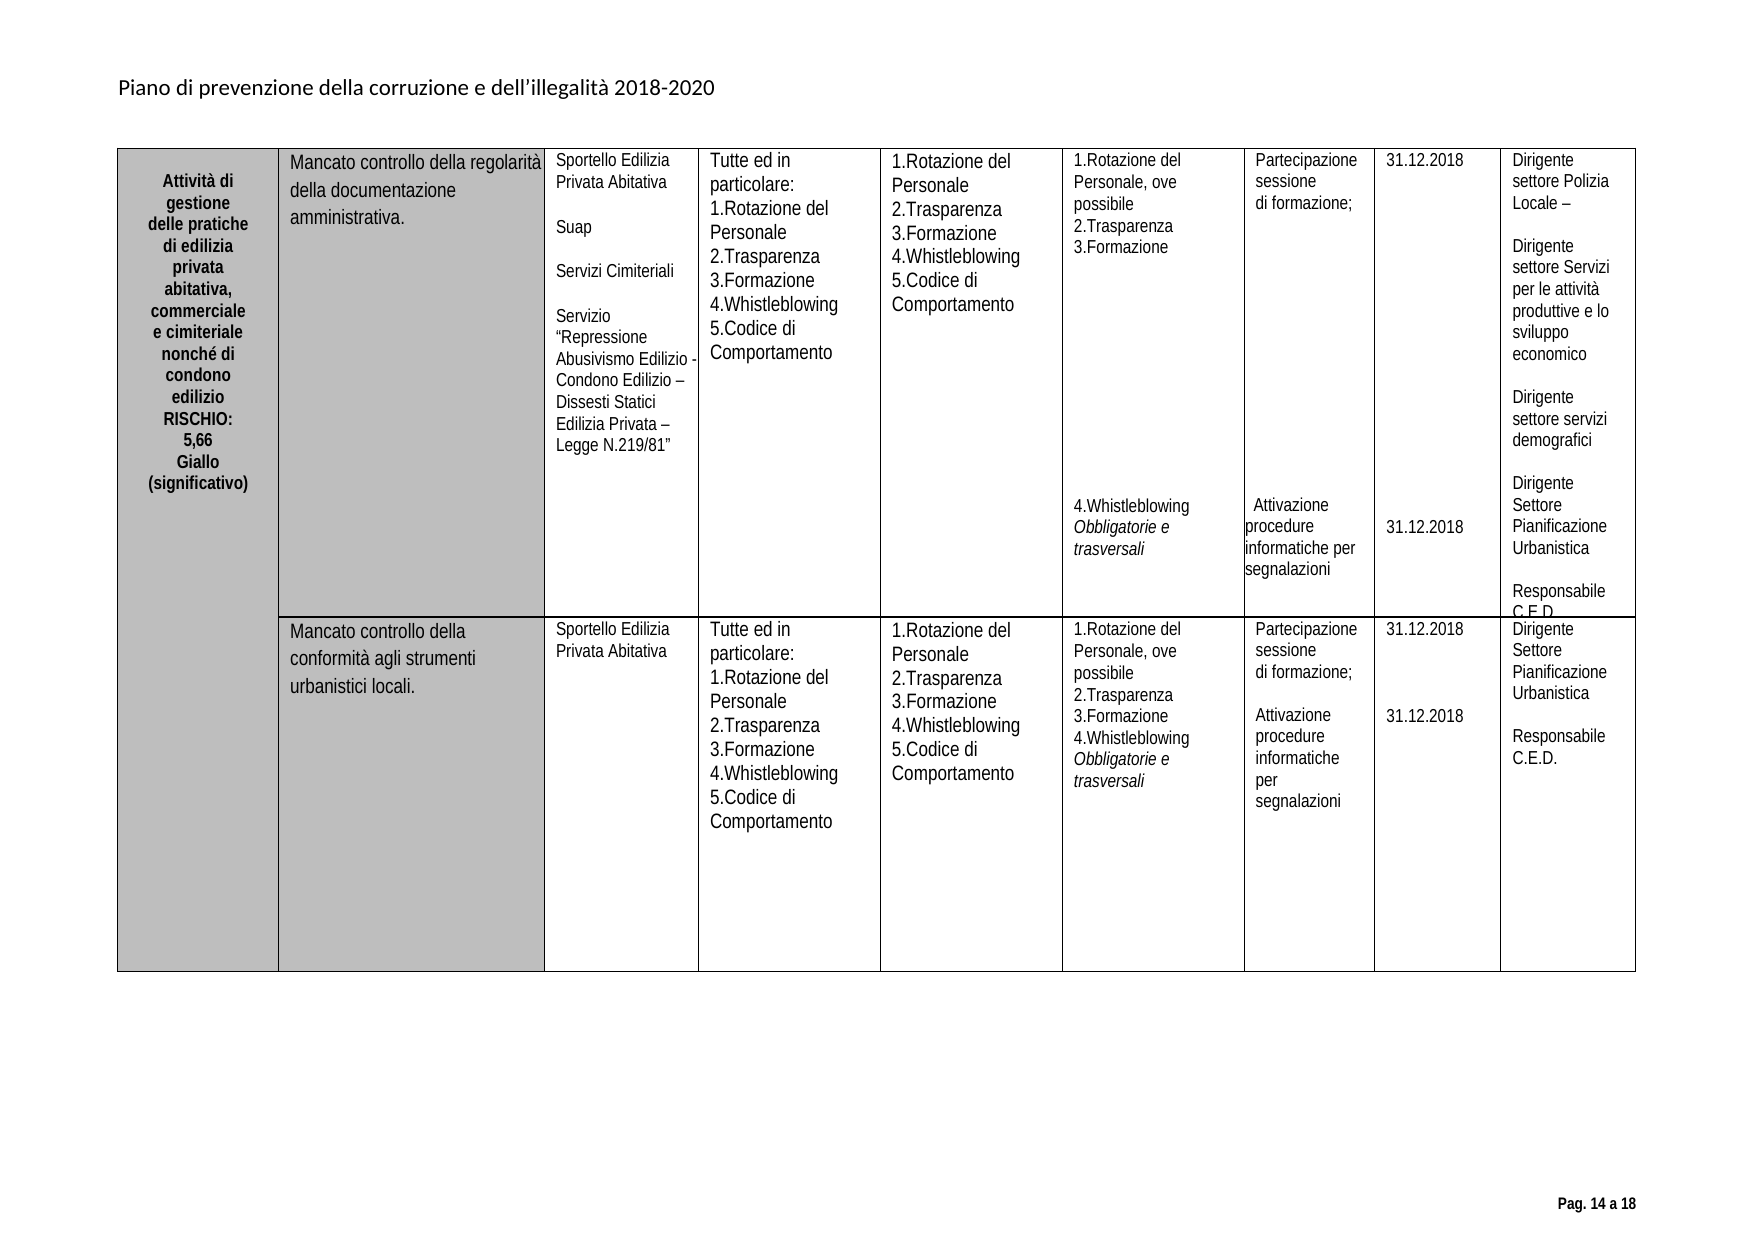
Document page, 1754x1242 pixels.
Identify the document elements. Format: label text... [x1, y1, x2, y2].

table_cell Sportello Edilizia Privata Abitativa Suap Servizi Cimiteriali Servizio “Repressione Abusivismo Edilizio - Condono Edilizio – Dissesti Statici Edilizia Privata – Legge N.219/81” [545, 149, 698, 616]
table_cell 1.Rotazione del Personale 2.Trasparenza 3.Formazione 4.Whistleblowing 5.Codice di Comportamento [881, 149, 1062, 616]
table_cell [1375, 618, 1500, 971]
table_cell 31.12.2018 31.12.2018 [1375, 149, 1500, 616]
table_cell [1501, 618, 1635, 971]
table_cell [881, 618, 1062, 971]
table_cell Partecipazione sessione di formazione; Attivazione procedure informatiche per segnalazioni [1245, 149, 1374, 616]
table_cell 1.Rotazione del Personale, ove possibile 2.Trasparenza 3.Formazione 4.Whistleblowing Obbligatorie e trasversali [1063, 149, 1244, 616]
table_cell Tutte ed in particolare: 1.Rotazione del Personale 2.Trasparenza 3.Formazione 4.Whistleblowing 5.Codice di Comportamento [699, 149, 880, 616]
table_cell 1.Rotazione del Personale, ove possibile 2.Trasparenza 3.Formazione 4.Whistleblowing Obbligatorie e trasversali [1063, 618, 1244, 971]
table_cell Dirigente settore Polizia Locale – Dirigente settore Servizi per le attività produttive e lo sviluppo economico Dirigente settore servizi demografici Dirigente Settore Pianificazione Urbanistica Responsabile C.E.D. [1501, 149, 1635, 616]
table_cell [545, 618, 698, 971]
table_cell Mancato controllo della regolarità della documentazione amministrativa. [279, 149, 544, 616]
table_cell Attività di gestione delle pratiche di edilizia privata abitativa, commerciale e cimiteriale nonché di condono edilizio RISCHIO: 5,66 Giallo (significativo) [118, 149, 278, 971]
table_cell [699, 618, 880, 971]
table_cell Mancato controllo della conformità agli strumenti urbanistici locali. [279, 618, 544, 971]
table_cell Partecipazione sessione di formazione; Attivazione procedure informatiche per segnalazioni [1245, 618, 1374, 971]
